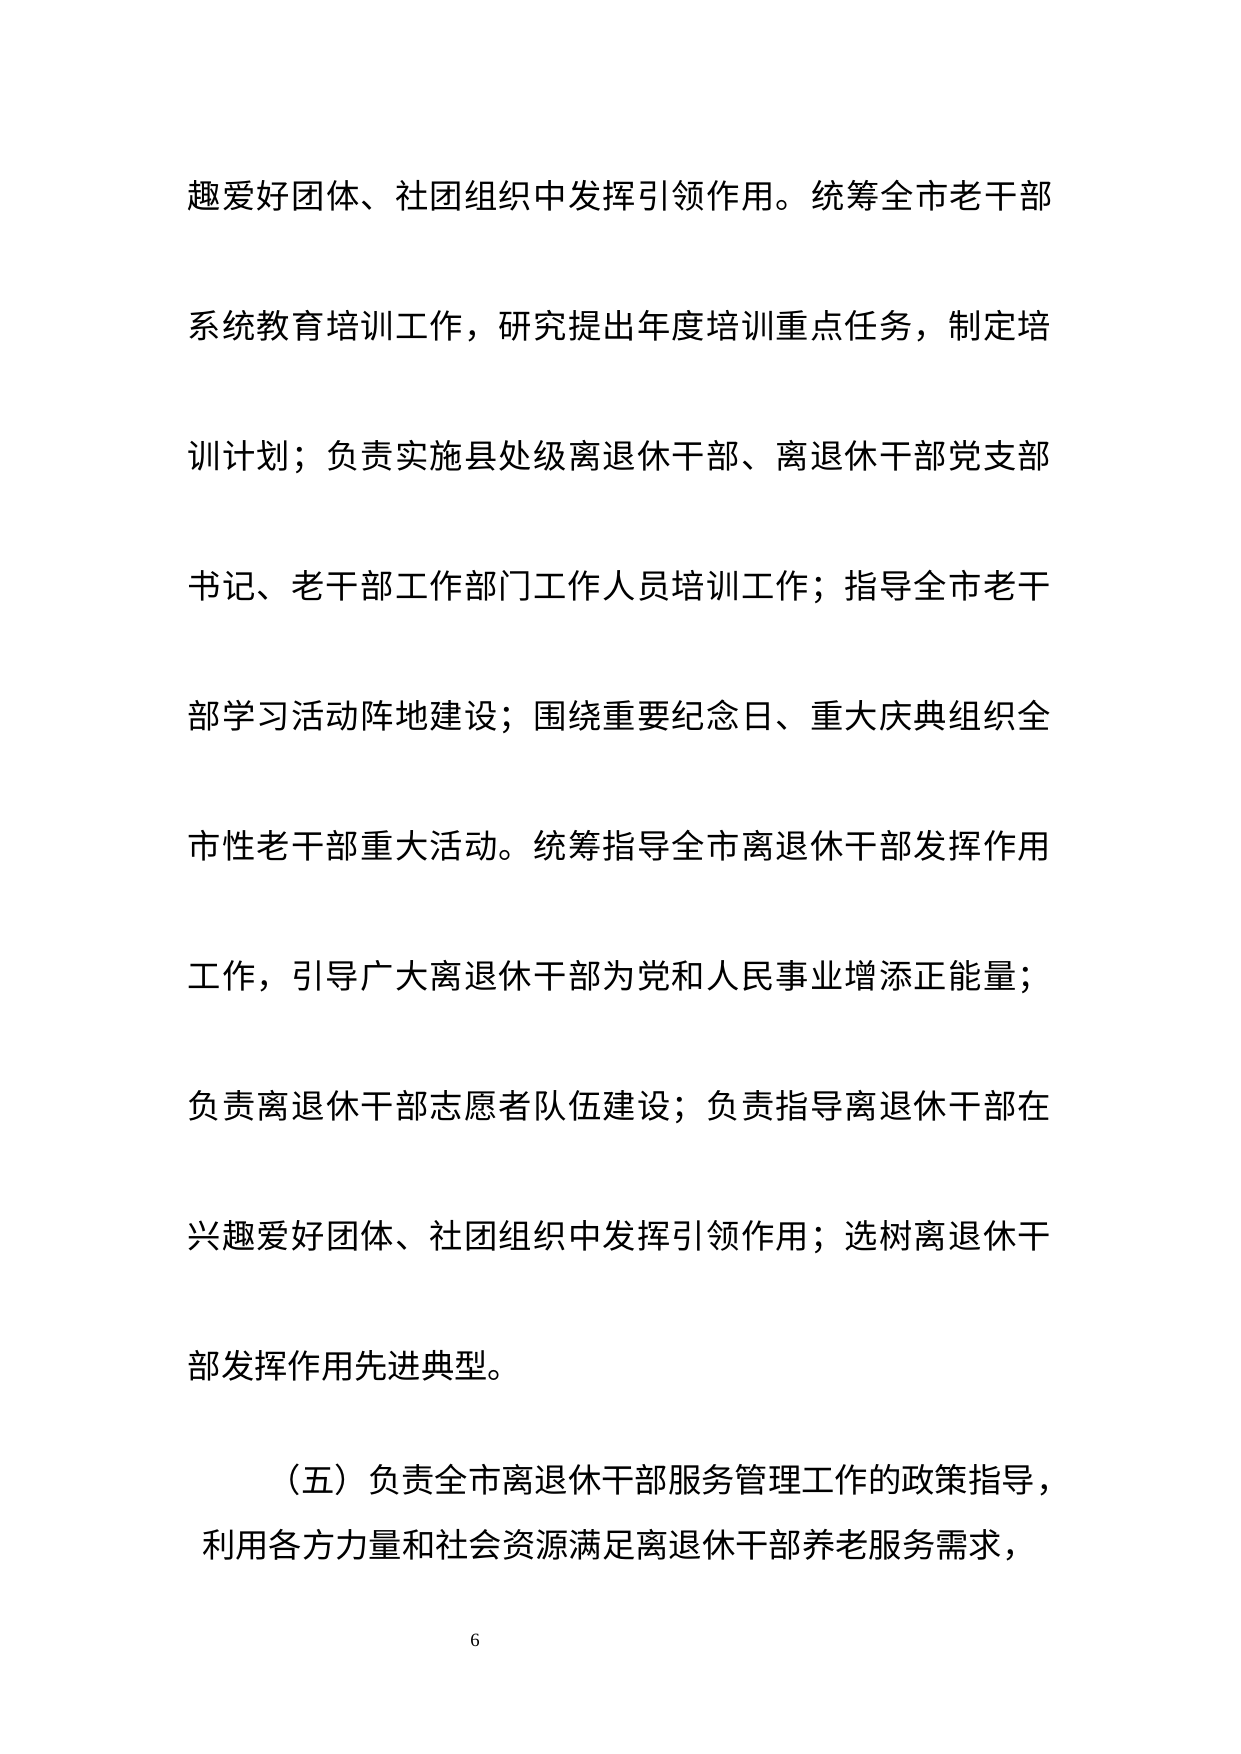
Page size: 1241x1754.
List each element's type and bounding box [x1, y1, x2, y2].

text [187, 162, 1053, 1397]
text [202, 1445, 1036, 1575]
